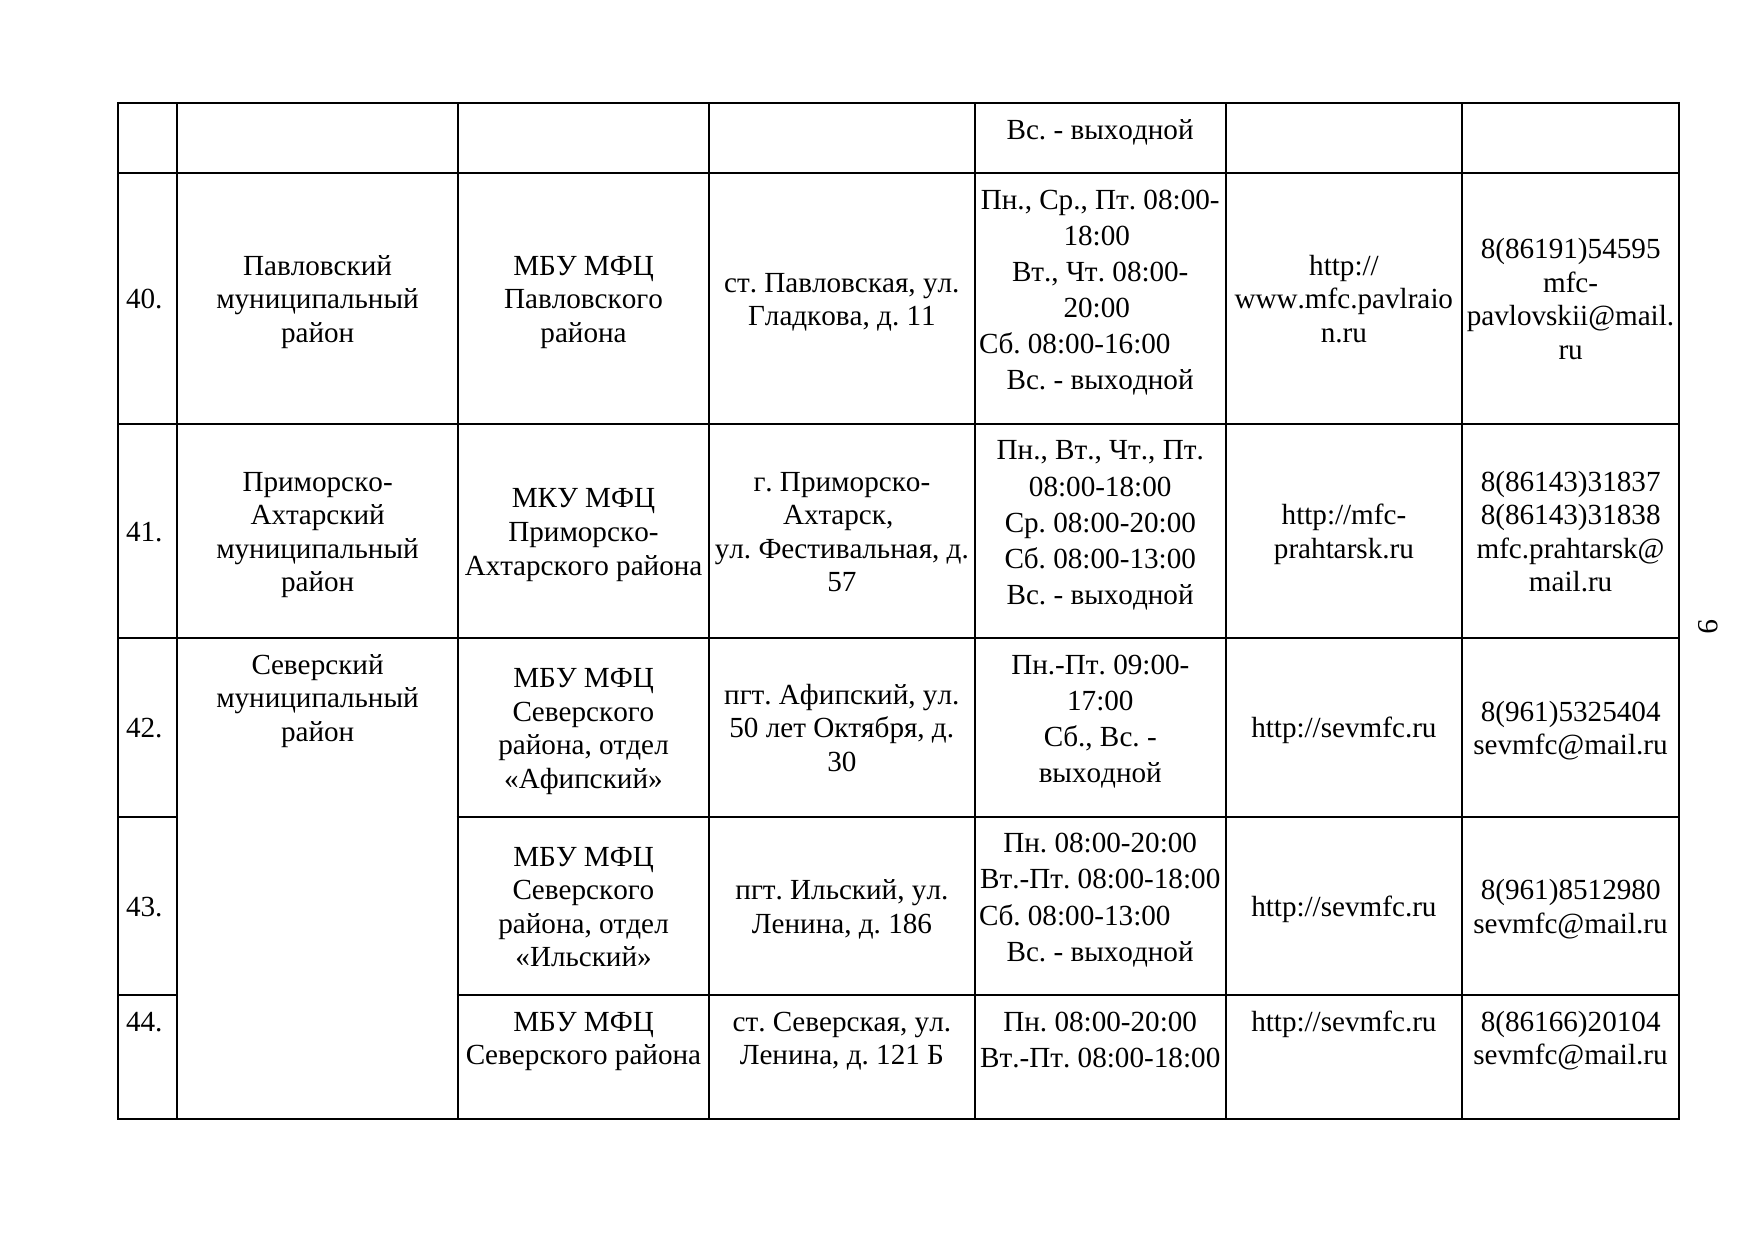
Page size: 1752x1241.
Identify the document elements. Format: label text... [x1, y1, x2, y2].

table_cell Пн.-Пт. 09:00-17:00 Сб., Вс. - выходной [976, 639, 1225, 816]
table_cell Павловский муниципальный район [178, 174, 457, 423]
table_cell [459, 996, 708, 1118]
table_cell [119, 425, 176, 637]
table_cell МКУ МФЦ Приморско-Ахтарского района [459, 425, 708, 637]
table_cell http://sevmfc.ru [1227, 996, 1461, 1118]
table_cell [710, 996, 974, 1118]
table_cell [119, 639, 176, 816]
table_cell МБУ МФЦ Павловского района [459, 174, 708, 423]
table_cell 8(961)8512980 sevmfc@mail.ru [1463, 818, 1678, 994]
table_cell г. Приморско-Ахтарск, ул. Фестивальная, д. 57 [710, 425, 974, 637]
table_cell [119, 996, 176, 1118]
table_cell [976, 104, 1225, 172]
table_cell МБУ МФЦ Северского района, отдел «Афипский» [459, 639, 708, 816]
table_cell [119, 818, 176, 994]
table_cell Пн., Ср., Пт. 08:00-18:00 Вт., Чт. 08:00-20:00 Сб. 08:00-16:00 Вс. - выходной [976, 174, 1225, 423]
table_cell ст. Павловская, ул. Гладкова, д. 11 [710, 174, 974, 423]
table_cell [1227, 104, 1461, 172]
table_cell 8(961)5325404 sevmfc@mail.ru [1463, 639, 1678, 816]
table_cell Пн., Вт., Чт., Пт. 08:00-18:00 Ср. 08:00-20:00 Сб. 08:00-13:00 Вс. - выходной [976, 425, 1225, 637]
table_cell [1463, 104, 1678, 172]
table_cell http://sevmfc.ru [1227, 818, 1461, 994]
table_cell 8(86191)54595 mfc-pavlovskii@mail.ru [1463, 174, 1678, 423]
table_cell пгт. Афипский, ул. 50 лет Октября, д. 30 [710, 639, 974, 816]
table_cell Северский муниципальный район [178, 639, 457, 1118]
table_cell Пн. 08:00-20:00 Вт.-Пт. 08:00-18:00 Сб. 08:00-13:00 Вс. - выходной [976, 818, 1225, 994]
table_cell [710, 104, 974, 172]
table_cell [178, 104, 457, 172]
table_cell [976, 996, 1225, 1118]
table_cell http://mfc-prahtarsk.ru [1227, 425, 1461, 637]
table_cell http://www.mfc.pavlraion.ru [1227, 174, 1461, 423]
table_cell 8(86143)31837 8(86143)31838 mfс.prаhtаrsk@mаil.ru [1463, 425, 1678, 637]
table_cell МБУ МФЦ Северского района, отдел «Ильский» [459, 818, 708, 994]
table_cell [1463, 996, 1678, 1118]
table_cell http://sevmfc.ru [1227, 639, 1461, 816]
table_cell пгт. Ильский, ул. Ленина, д. 186 [710, 818, 974, 994]
table_cell Приморско-Ахтарский муниципальный район [178, 425, 457, 637]
table_cell [119, 104, 176, 172]
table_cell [459, 104, 708, 172]
table_cell [119, 174, 176, 423]
